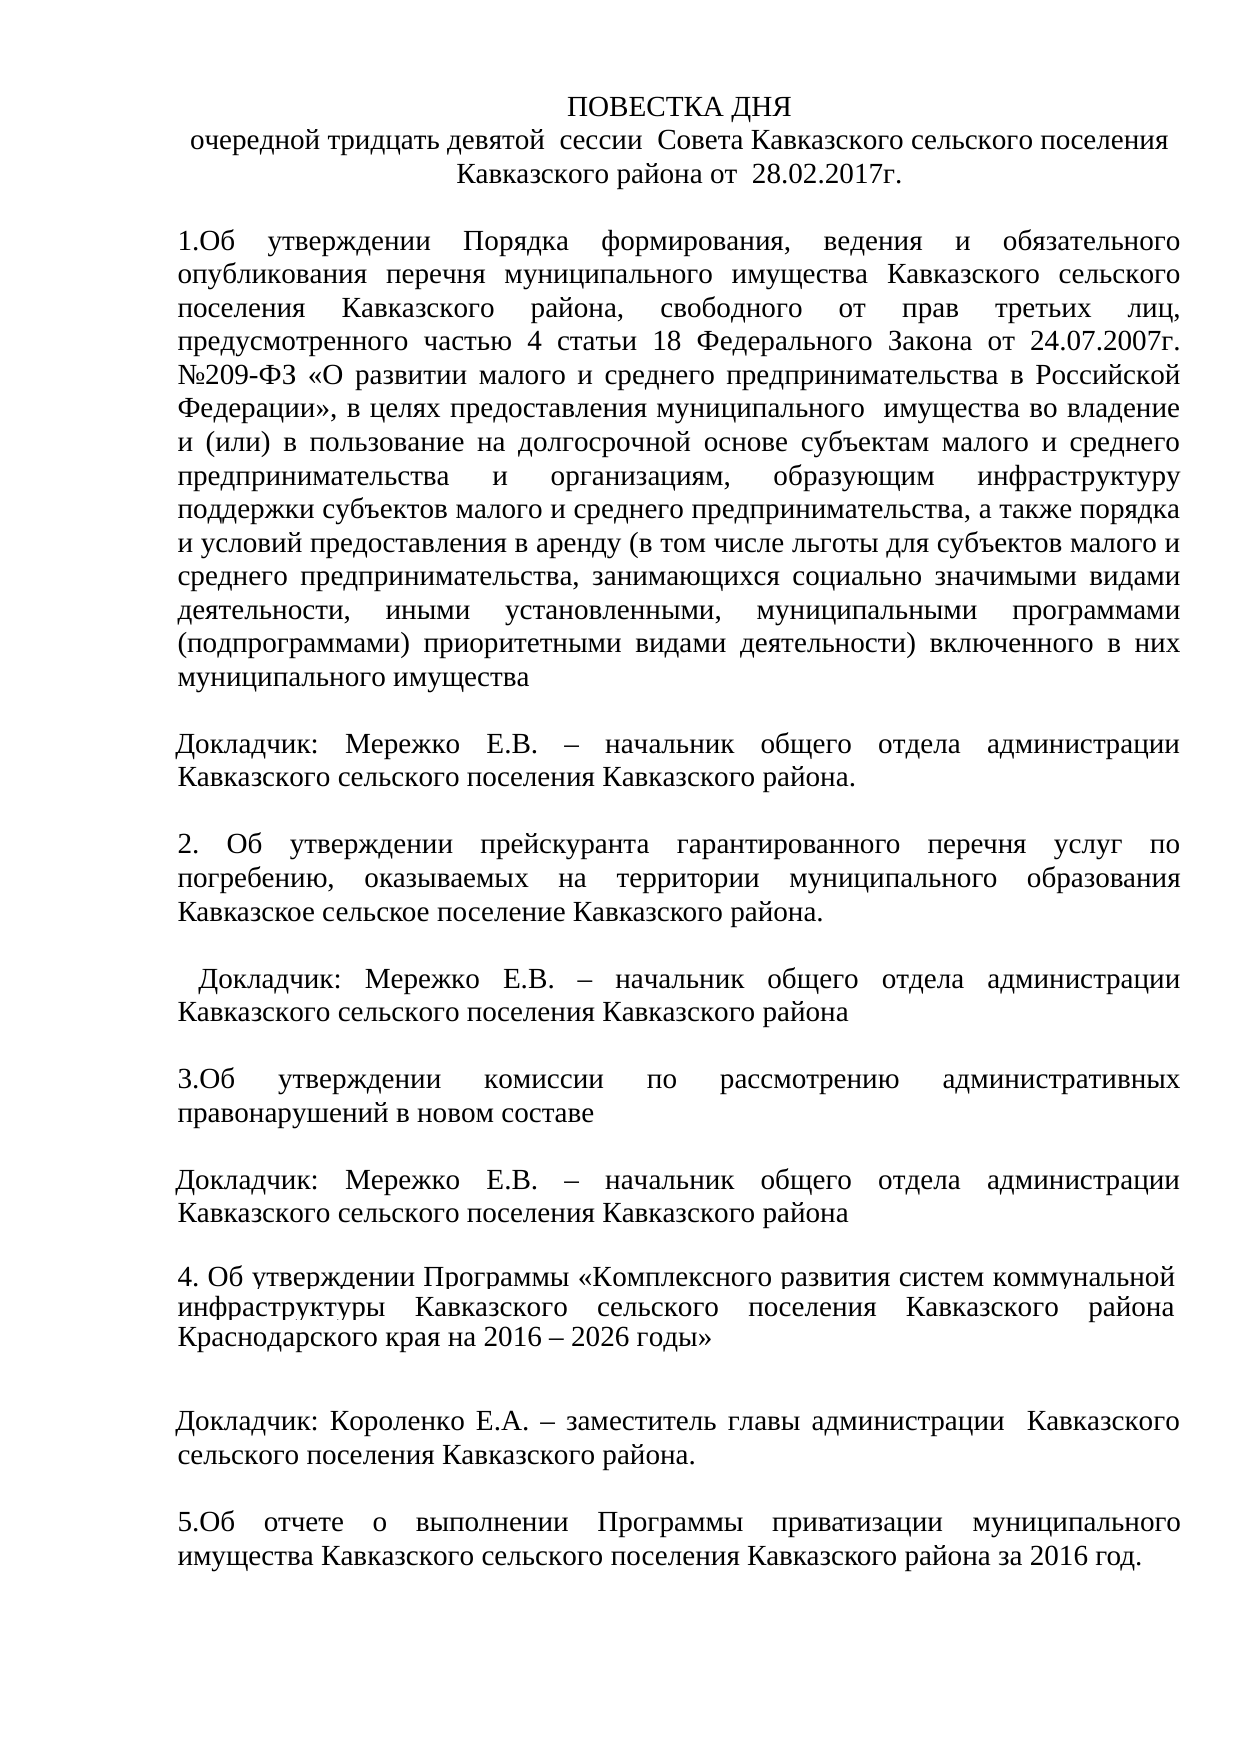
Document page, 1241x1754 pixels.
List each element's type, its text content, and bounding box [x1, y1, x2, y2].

text очередной тридцать девятой сессии Совета Кавказского сельского поселения Кавказского района от 28.02.2017г. [177, 122, 1181, 189]
list Докладчик: Мережко Е.В. – начальник общего отдела администрации Кавказского сельского поселения Кавказского района [175, 1162, 1181, 1229]
text 1.Об утверждении Порядка формирования, ведения и обязательного опубликования перечня муниципального имущества Кавказского сельского поселения Кавказского района, свободного от прав третьих лиц, предусмотренного частью 4 статьи 18 Федерального Закона от 24.07.2007г. №209-ФЗ «О развитии малого и среднего предпринимательства в Российской Федерации», в целях предоставления муниципального имущества во владение и (или) в пользование на долгосрочной основе субъектам малого и среднего предпринимательства и организациям, образующим инфраструктуру поддержки субъектов малого и среднего предпринимательства, а также порядка и условий предоставления в аренду (в том числе льготы для субъектов малого и среднего предпринимательства, занимающихся социально значимыми видами деятельности, иными установленными, муниципальными программами (подпрограммами) приоритетными видами деятельности) включенного в них муниципального имущества [177, 223, 1181, 692]
list Докладчик: Мережко Е.В. – начальник общего отдела администрации Кавказского сельского поселения Кавказского района [175, 961, 1181, 1028]
text 2. Об утверждении прейскуранта гарантированного перечня услуг по погребению, оказываемых на территории муниципального образования Кавказское сельское поселение Кавказского района. [177, 827, 1181, 927]
text ПОВЕСТКА ДНЯ [177, 89, 1181, 122]
text 5.Об отчете о выполнении Программы приватизации муниципального имущества Кавказского сельского поселения Кавказского района за 2016 год. [177, 1504, 1181, 1571]
list Докладчик: Мережко Е.В. – начальник общего отдела администрации Кавказского сельского поселения Кавказского района. [175, 726, 1181, 793]
list Докладчик: Короленко Е.А. – заместитель главы администрации Кавказского сельского поселения Кавказского района. [175, 1403, 1181, 1471]
text 4. Об утверждении Программы «Комплексного развития систем коммунальной инфраструктуры Кавказского сельского поселения Кавказского района Краснодарского края на 2016 – 2026 годы» [177, 1263, 612, 1289]
text 3.Об утверждении комиссии по рассмотрению административных правонарушений в новом составе [177, 1061, 1181, 1128]
text 4. Об утверждении Программы «Комплексного развития систем коммунальной инфраструктуры Кавказского сельского поселения Кавказского района Краснодарского края на 2016 – 2026 годы» [698, 1323, 1175, 1353]
